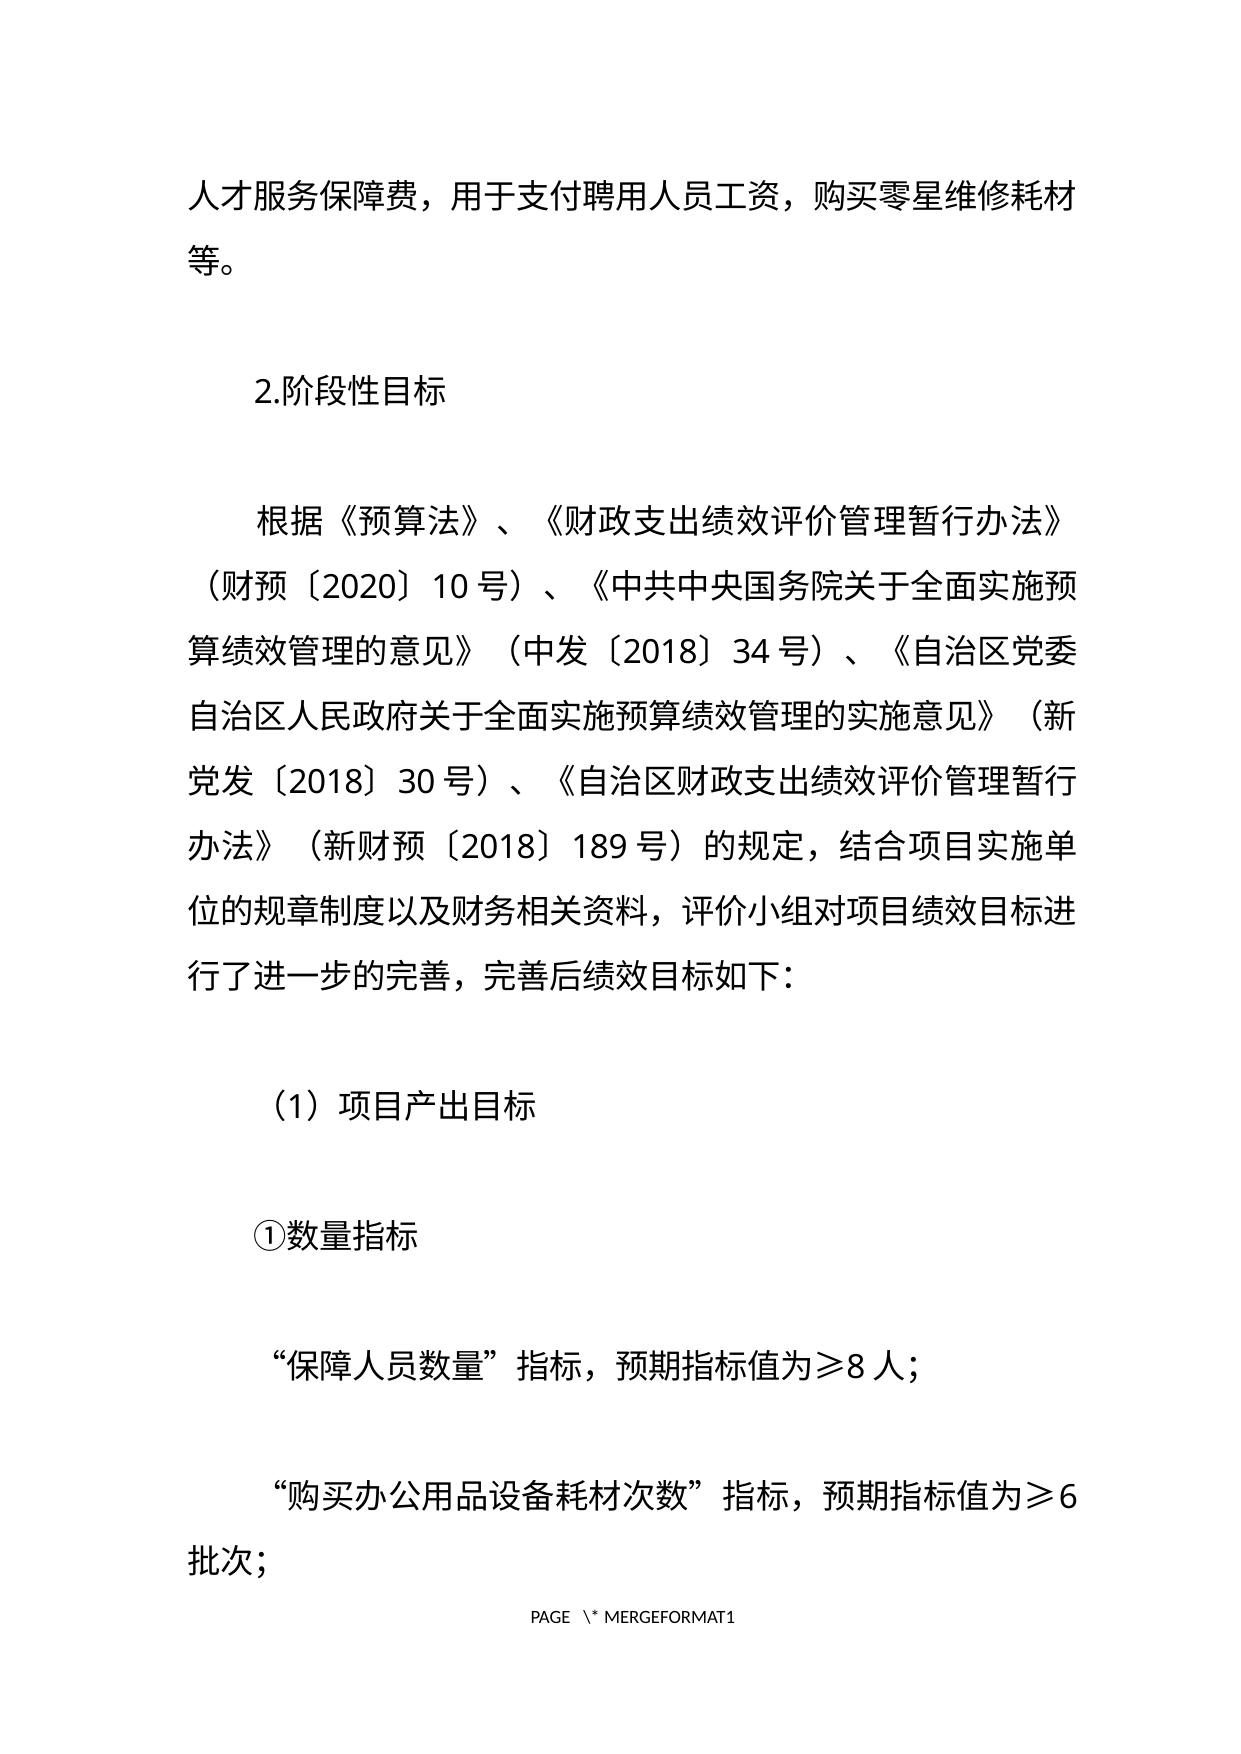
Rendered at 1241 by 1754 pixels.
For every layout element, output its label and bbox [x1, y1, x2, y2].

text [187, 162, 1078, 1592]
